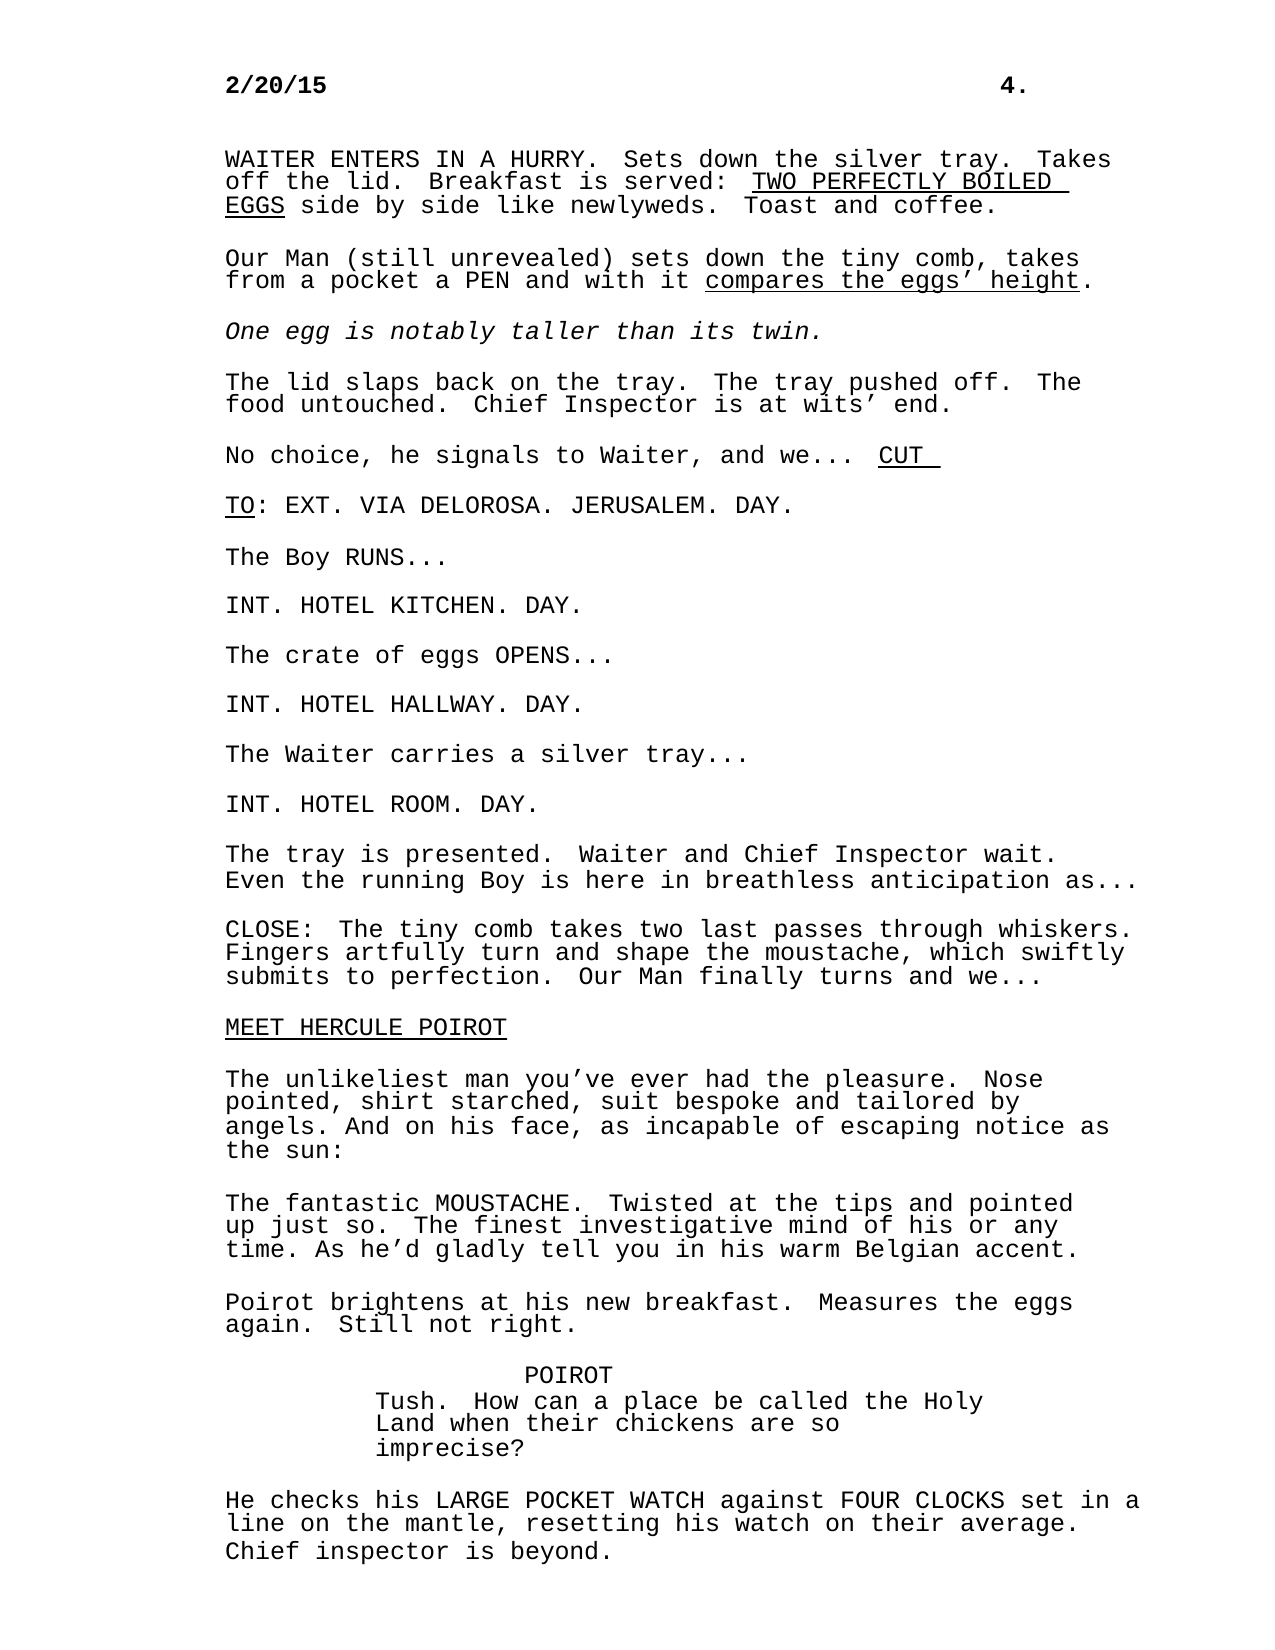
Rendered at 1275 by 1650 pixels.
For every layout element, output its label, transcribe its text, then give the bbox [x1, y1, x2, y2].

text Poirot brightens at his new breakfast. Measures the eggs again. Still not right. [225, 1291, 1115, 1340]
text No choice, he signals to Waiter, and we... CUT TO: EXT. VIA DELOROSA. JERUSALEM. DAY. [225, 443, 973, 521]
text Even the running Boy is here in breathless anticipation as... [225, 868, 1156, 894]
text The Waiter carries a silver tray... INT. HOTEL ROOM. DAY. [225, 742, 756, 820]
text One egg is notably taller than its twin. [225, 318, 1156, 347]
text The tray is presented. Waiter and Chief Inspector wait. [225, 841, 1156, 868]
subtitle INT. HOTEL KITCHEN. DAY. [225, 592, 1156, 621]
text The unlikeliest man you’ve ever had the pleasure. Nose pointed, shirt starched, suit bespoke and tailored by angels. And on his face, as incapable of escaping notice as the sun: [225, 1068, 1115, 1166]
text The fantastic MOUSTACHE. Twisted at the tips and pointed up just so. The finest investigative mind of his or any time. As he’d gladly tell you in his warm Belgian accent. [225, 1191, 1115, 1265]
text He checks his LARGE POCKET WATCH against FOUR CLOCKS set in a line on the mantle, resetting his watch on their average. [225, 1489, 1156, 1538]
text CLOSE: The tiny comb takes two last passes through whiskers. Fingers artfully turn and shape the moustache, which swiftly submits to perfection. Our Man finally turns and we... [225, 918, 1156, 992]
text Chief inspector is beyond. [225, 1538, 1156, 1564]
text MEET HERCULE POIROT [225, 1015, 1156, 1043]
text The lid slaps back on the tray. The tray pushed off. The food untouched. Chief Inspector is at wits’ end. [225, 371, 1115, 420]
text The crate of eggs OPENS... INT. HOTEL HALLWAY. DAY. [225, 642, 621, 720]
text Our Man (still unrevealed) sets down the tiny comb, takes from a pocket a PEN and with it compares the eggs’ height. [225, 247, 1115, 296]
text WAITER ENTERS IN A HURRY. Sets down the silver tray. Takes off the lid. Breakfast is served: TWO PERFECTLY BOILED EGGS side by side like newlyweds. Toast and coffee. [225, 147, 1115, 221]
subtitle POIROT [225, 1363, 912, 1389]
text Tush. How can a place be called the Holy Land when their chickens are so imprecise? [375, 1390, 988, 1464]
text The Boy RUNS... [225, 542, 1156, 571]
